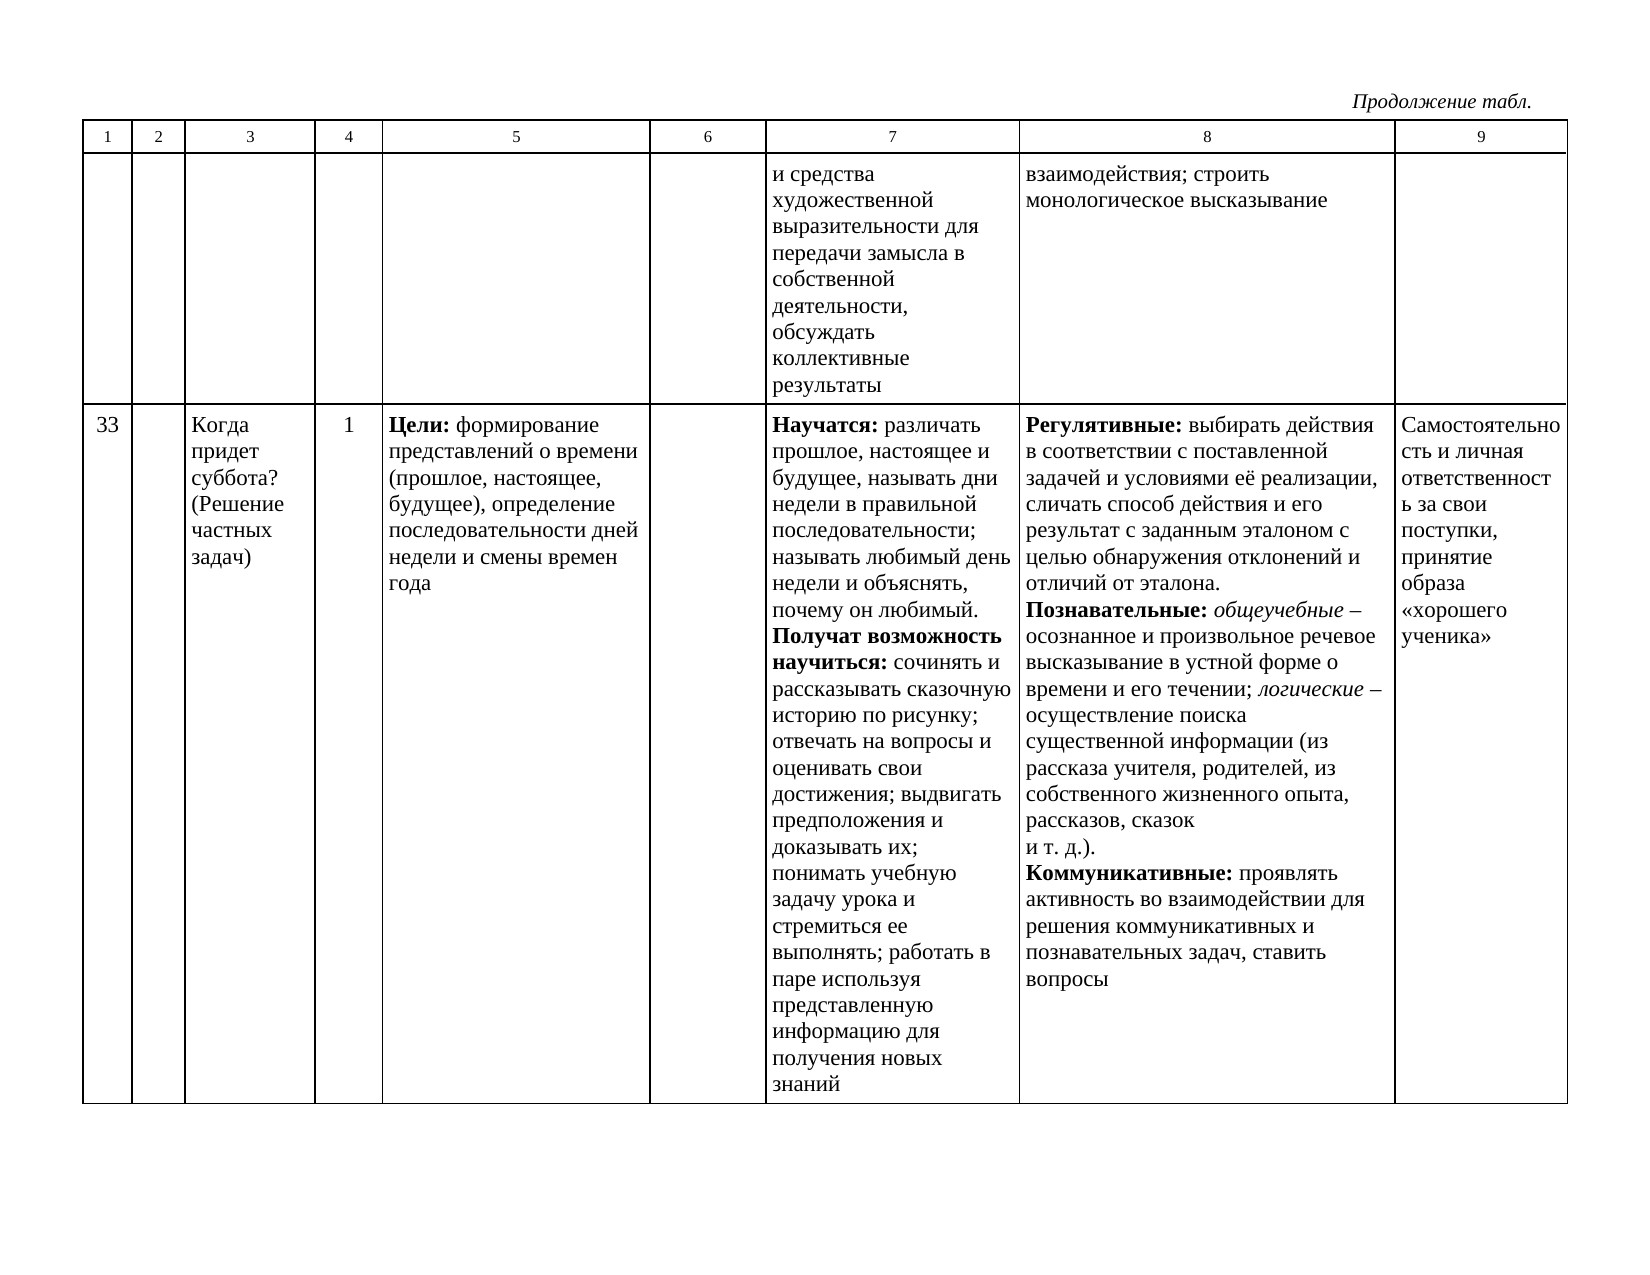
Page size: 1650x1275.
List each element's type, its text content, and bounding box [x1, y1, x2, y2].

table_cell Когда придет суббота? (Решение частных задач) [186, 405, 314, 1103]
table_header 9 [1396, 121, 1567, 152]
table_header 5 [383, 121, 649, 152]
table_header 4 [316, 121, 382, 152]
table_cell 33 [84, 405, 131, 1103]
table_header 6 [651, 121, 765, 152]
table_cell [133, 405, 184, 1103]
table_cell и средства художественной выразительности для передачи замысла в собственной деятельности, обсуждать коллективные результаты [767, 154, 1019, 403]
table_cell [84, 154, 131, 403]
table_cell [1396, 152, 1567, 403]
text Продолжение табл. [118, 88, 1532, 113]
table_cell [186, 154, 314, 403]
table_header 7 [767, 121, 1019, 152]
table_cell [651, 405, 765, 1103]
table_header 2 [133, 121, 184, 152]
table_cell взаимодействия; строить монологическое высказывание [1020, 154, 1394, 403]
table_header 8 [1020, 121, 1394, 152]
table_cell Регулятивные: выбирать действия в соответствии с поставленной задачей и условиями её реализации, сличать способ действия и его результат с заданным эталоном с целью обнаружения отклонений и отличий от эталона. Познавательные: общеучебные – осознанное и произвольное речевое высказывание в устной форме о времени и его течении; логические – осуществление поиска существенной информации (из рассказа учителя, родителей, из собственного жизненного опыта, рассказов, сказок и т. д.). Коммуникативные: проявлять активность во взаимодействии для решения коммуникативных и познавательных задач, ставить вопросы [1020, 405, 1394, 1103]
table_cell [133, 154, 184, 403]
table_header 1 [84, 121, 131, 152]
table_cell Самостоятельность и личная ответственность за свои поступки, принятие образа «хорошего ученика» [1396, 403, 1567, 1103]
table_cell [316, 154, 382, 403]
table_cell [651, 154, 765, 403]
table_cell Цели: формирование представлений о времени (прошлое, настоящее, будущее), определение последовательности дней недели и смены времен года [383, 405, 649, 1103]
table_header 3 [186, 121, 314, 152]
table_cell 1 [316, 405, 382, 1103]
table_cell Научатся: различать прошлое, настоящее и будущее, называть дни недели в правильной последовательности; называть любимый день недели и объяснять, почему он любимый. Получат возможность научиться: сочинять и рассказывать сказочную историю по рисунку; отвечать на вопросы и оценивать свои достижения; выдвигать предположения и доказывать их; понимать учебную задачу урока и стремиться ее выполнять; работать в паре используя представленную информацию для получения новых знаний [767, 405, 1019, 1103]
table_cell [383, 154, 649, 403]
